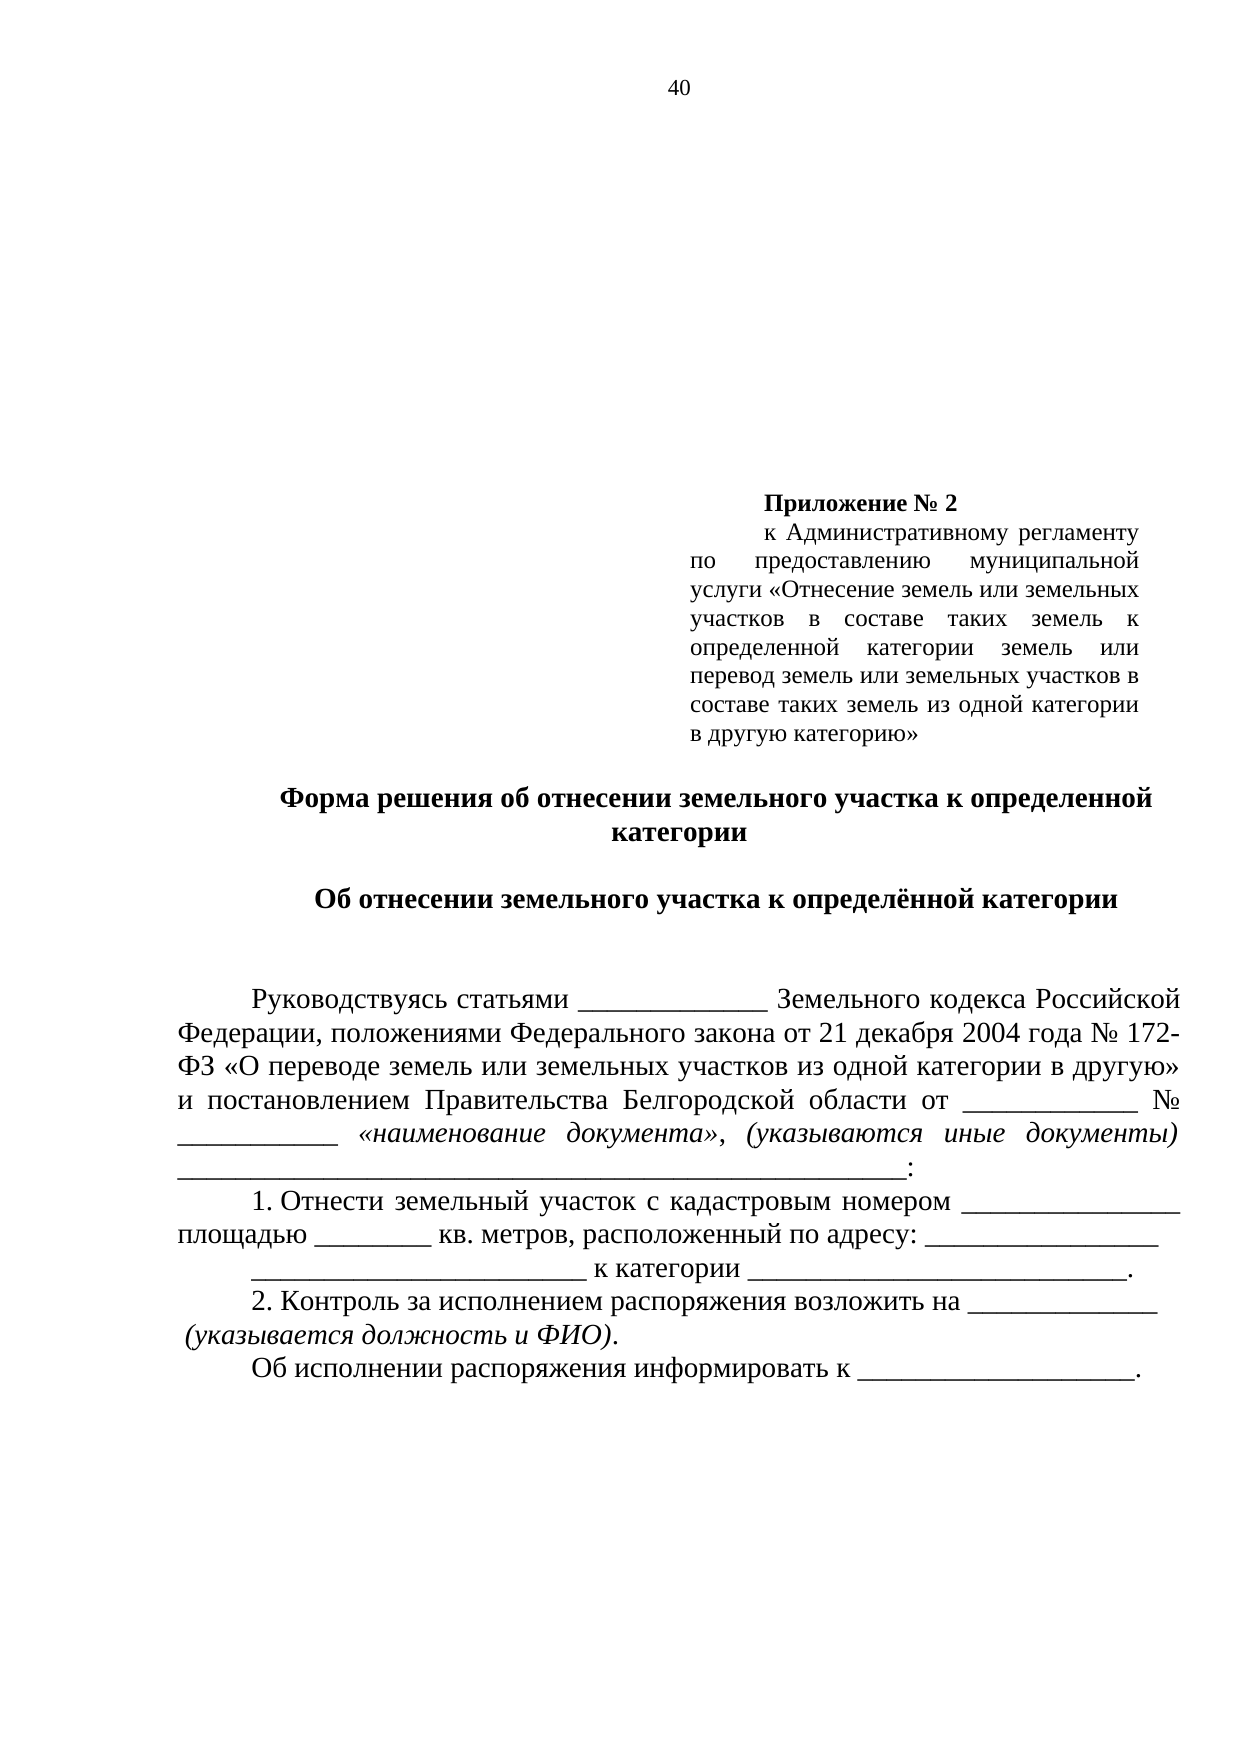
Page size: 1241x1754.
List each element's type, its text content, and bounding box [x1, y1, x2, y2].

text _______________________ к категории __________________________. [177, 1250, 1181, 1283]
text (указывается должность и ФИО). [177, 1317, 1181, 1350]
text Руководствуясь статьями _____________ Земельного кодекса Российской Федерации, положениями Федерального закона от 21 декабря 2004 года № 172-ФЗ «О переводе земель или земельных участков из одной категории в другую» и постановлением Правительства Белгородской области от ____________ № ___________ «наименование документа», (указываются иные документы) __________________________________________________: [177, 981, 1181, 1183]
text Об отнесении земельного участка к определённой категории [177, 881, 1181, 914]
text Об исполнении распоряжения информировать к ___________________. [177, 1350, 1181, 1384]
text Форма решения об отнесении земельного участка к определенной категории [177, 780, 1181, 847]
table_header Приложение № 2 к Административному регламенту по предоставлению муниципальной услуги «Отнесение земель или земельных участков в составе таких земель к определенной категории земель или перевод земель или земельных участков в составе таких земель из одной категории в другую категорию» [679, 488, 1151, 747]
text 1. Отнести земельный участок с кадастровым номером _______________ площадью ________ кв. метров, расположенный по адресу: ________________ [177, 1183, 1181, 1250]
text 2. Контроль за исполнением распоряжения возложить на _____________ [177, 1283, 1181, 1317]
